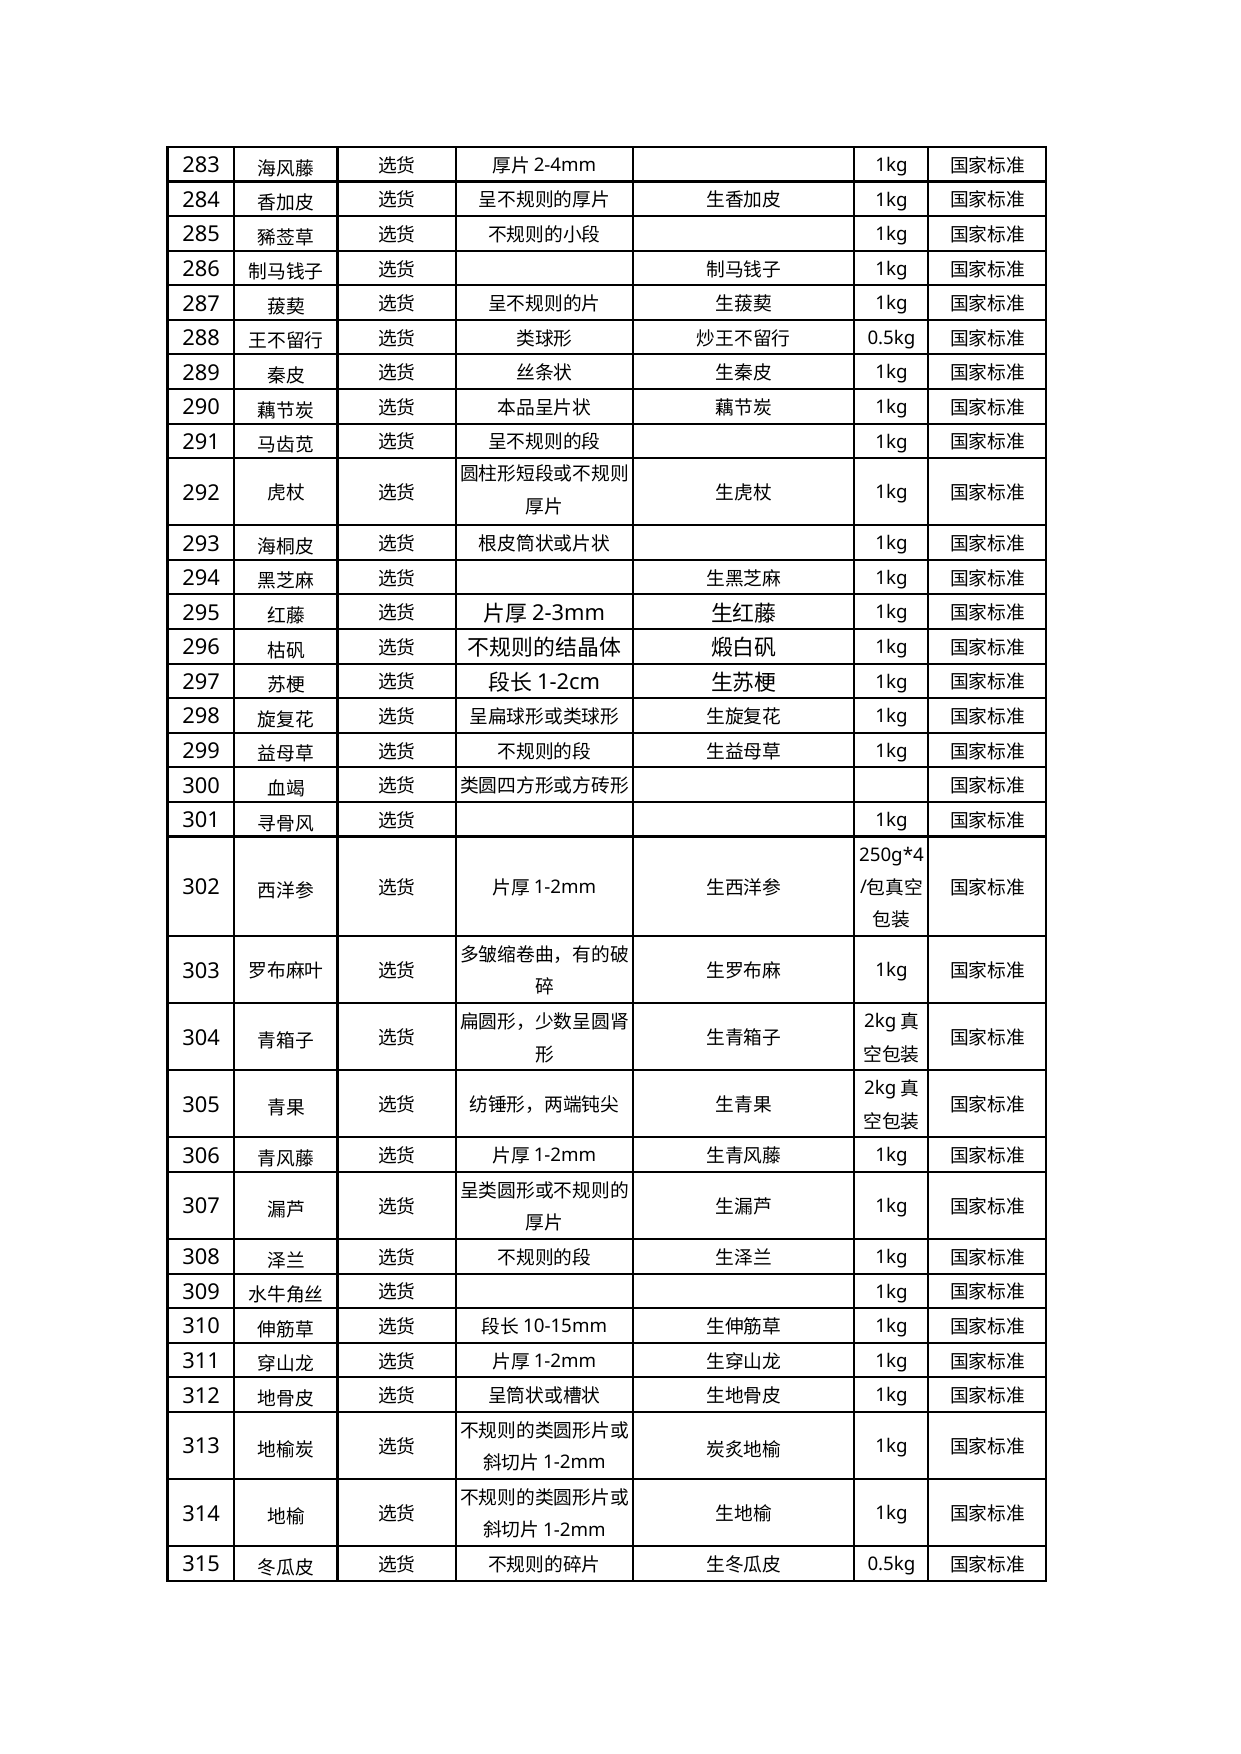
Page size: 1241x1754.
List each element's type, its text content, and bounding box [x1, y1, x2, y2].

table_cell 王不留行 [235, 321, 336, 353]
table_cell [457, 252, 632, 284]
table_cell 不规则的类圆形片或斜切片1-2mm [457, 1413, 632, 1478]
table_cell 伸筋草 [235, 1309, 336, 1342]
table_cell 国家标准 [929, 768, 1045, 801]
table_cell 288 [169, 321, 233, 353]
table_cell 1kg [855, 665, 927, 697]
table_cell 血竭 [235, 768, 336, 801]
table_cell 国家标准 [929, 1344, 1045, 1376]
table_cell 国家标准 [929, 630, 1045, 662]
table_cell 炒王不留行 [634, 321, 853, 353]
table_cell 国家标准 [929, 183, 1045, 215]
table_cell 315 [169, 1547, 233, 1579]
table_cell 国家标准 [929, 699, 1045, 732]
table_cell 穿山龙 [235, 1344, 336, 1376]
table_cell 选货 [339, 1378, 455, 1411]
table_cell 本品呈片状 [457, 390, 632, 422]
table_cell 选货 [339, 390, 455, 422]
table_cell 豨莶草 [235, 217, 336, 249]
table_cell 0.5kg [855, 1547, 927, 1579]
table_cell 298 [169, 699, 233, 732]
table_cell 1kg [855, 217, 927, 249]
table_cell 选货 [339, 630, 455, 662]
table_cell 国家标准 [929, 252, 1045, 284]
table_cell 国家标准 [929, 803, 1045, 835]
table_cell 国家标准 [929, 1138, 1045, 1171]
table_cell 选货 [339, 803, 455, 835]
table_cell 生虎杖 [634, 459, 853, 524]
table_cell 307 [169, 1173, 233, 1238]
table_cell 选货 [339, 183, 455, 215]
table_cell 制马钱子 [235, 252, 336, 284]
table_cell 1kg [855, 526, 927, 559]
table_cell 1kg [855, 803, 927, 835]
table_cell 呈不规则的段 [457, 425, 632, 457]
table_cell 生黑芝麻 [634, 561, 853, 593]
table_cell 泽兰 [235, 1240, 336, 1272]
table_cell 地榆 [235, 1480, 336, 1545]
table_cell 国家标准 [929, 148, 1045, 180]
table_cell 304 [169, 1004, 233, 1069]
table_cell 1kg [855, 390, 927, 422]
table_cell 旋复花 [235, 699, 336, 732]
table_cell 国家标准 [929, 321, 1045, 353]
table_cell [457, 803, 632, 835]
table_cell 地榆炭 [235, 1413, 336, 1478]
table_cell 1kg [855, 1378, 927, 1411]
table_cell 1kg [855, 252, 927, 284]
table_cell 选货 [339, 526, 455, 559]
table_cell 297 [169, 665, 233, 697]
table_cell 305 [169, 1071, 233, 1136]
table_cell 选货 [339, 1344, 455, 1376]
table_cell 生香加皮 [634, 183, 853, 215]
table_cell 国家标准 [929, 459, 1045, 524]
table_cell 菝葜 [235, 286, 336, 319]
table_cell 1kg [855, 459, 927, 524]
table_cell 299 [169, 734, 233, 766]
table_cell 片厚2-3mm [457, 595, 632, 628]
table_cell 香加皮 [235, 183, 336, 215]
table_cell 青风藤 [235, 1138, 336, 1171]
table_cell 1kg [855, 425, 927, 457]
table_cell 罗布麻叶 [235, 937, 336, 1002]
table_cell [457, 1275, 632, 1307]
table_cell 国家标准 [929, 937, 1045, 1002]
table_cell 308 [169, 1240, 233, 1272]
table_cell 选货 [339, 768, 455, 801]
table_cell [457, 561, 632, 593]
table_cell 藕节炭 [235, 390, 336, 422]
table_cell 生地榆 [634, 1480, 853, 1545]
table_cell 生青风藤 [634, 1138, 853, 1171]
table_cell 不规则的小段 [457, 217, 632, 249]
table_cell 生漏芦 [634, 1173, 853, 1238]
table_cell 藕节炭 [634, 390, 853, 422]
table_cell 2kg真空包装 [855, 1004, 927, 1069]
table_cell 马齿苋 [235, 425, 336, 457]
table_cell 片厚1-2mm [457, 1138, 632, 1171]
table_cell 1kg [855, 148, 927, 180]
table_cell 选货 [339, 1480, 455, 1545]
table_cell 285 [169, 217, 233, 249]
table_cell 国家标准 [929, 217, 1045, 249]
table_cell 国家标准 [929, 1378, 1045, 1411]
table_cell 圆柱形短段或不规则厚片 [457, 459, 632, 524]
table_cell 不规则的碎片 [457, 1547, 632, 1579]
table_cell 厚片2-4mm [457, 148, 632, 180]
table_cell 段长1-2cm [457, 665, 632, 697]
table_cell 丝条状 [457, 355, 632, 388]
table_cell 呈不规则的片 [457, 286, 632, 319]
table_cell 片厚1-2mm [457, 1344, 632, 1376]
table_cell 不规则的类圆形片或斜切片1-2mm [457, 1480, 632, 1545]
table_cell 293 [169, 526, 233, 559]
table_cell 选货 [339, 1138, 455, 1171]
table_cell 250g*4/包真空包装 [855, 838, 927, 935]
table_cell 选货 [339, 1071, 455, 1136]
table_cell 296 [169, 630, 233, 662]
table_cell 国家标准 [929, 390, 1045, 422]
table_cell 1kg [855, 1275, 927, 1307]
table_cell 选货 [339, 1413, 455, 1478]
table_cell 1kg [855, 1240, 927, 1272]
table_cell 国家标准 [929, 1309, 1045, 1342]
table_cell 选货 [339, 1004, 455, 1069]
table_cell 选货 [339, 1240, 455, 1272]
table_cell 1kg [855, 937, 927, 1002]
table_cell 炭炙地榆 [634, 1413, 853, 1478]
table_cell 生罗布麻 [634, 937, 853, 1002]
table_cell 多皱缩卷曲，有的破碎 [457, 937, 632, 1002]
table_cell 292 [169, 459, 233, 524]
table_cell 310 [169, 1309, 233, 1342]
table_cell 1kg [855, 1138, 927, 1171]
table_cell 选货 [339, 838, 455, 935]
table_cell 国家标准 [929, 595, 1045, 628]
table_cell 苏梗 [235, 665, 336, 697]
table_cell 287 [169, 286, 233, 319]
table_cell 300 [169, 768, 233, 801]
table_cell 国家标准 [929, 1004, 1045, 1069]
table_cell 生冬瓜皮 [634, 1547, 853, 1579]
table_cell 0.5kg [855, 321, 927, 353]
table_cell 国家标准 [929, 561, 1045, 593]
table_cell 309 [169, 1275, 233, 1307]
table_cell 生穿山龙 [634, 1344, 853, 1376]
table_cell 海风藤 [235, 148, 336, 180]
table_cell 地骨皮 [235, 1378, 336, 1411]
table_cell 312 [169, 1378, 233, 1411]
table_cell 选货 [339, 561, 455, 593]
table_cell 根皮筒状或片状 [457, 526, 632, 559]
table_cell 国家标准 [929, 425, 1045, 457]
table_cell 生红藤 [634, 595, 853, 628]
table_cell 呈筒状或槽状 [457, 1378, 632, 1411]
table_cell 选货 [339, 217, 455, 249]
table_cell 生旋复花 [634, 699, 853, 732]
table_cell 289 [169, 355, 233, 388]
table_cell 国家标准 [929, 355, 1045, 388]
table_cell 不规则的段 [457, 1240, 632, 1272]
table_cell 制马钱子 [634, 252, 853, 284]
table_cell 295 [169, 595, 233, 628]
table_cell 283 [169, 148, 233, 180]
table_cell 294 [169, 561, 233, 593]
table_cell 生青果 [634, 1071, 853, 1136]
table_cell 不规则的段 [457, 734, 632, 766]
table_cell 303 [169, 937, 233, 1002]
table_cell 呈类圆形或不规则的厚片 [457, 1173, 632, 1238]
table_cell 生益母草 [634, 734, 853, 766]
table_cell 302 [169, 838, 233, 935]
table_cell 生伸筋草 [634, 1309, 853, 1342]
table_cell 国家标准 [929, 734, 1045, 766]
table_cell 284 [169, 183, 233, 215]
table_cell 1kg [855, 183, 927, 215]
table_cell [634, 217, 853, 249]
table_cell 1kg [855, 595, 927, 628]
table_cell 段长10-15mm [457, 1309, 632, 1342]
table_cell 291 [169, 425, 233, 457]
table_cell 301 [169, 803, 233, 835]
table_cell 片厚1-2mm [457, 838, 632, 935]
table_cell 国家标准 [929, 1413, 1045, 1478]
table_cell 冬瓜皮 [235, 1547, 336, 1579]
table_cell 寻骨风 [235, 803, 336, 835]
table_cell 黑芝麻 [235, 561, 336, 593]
table_cell 虎杖 [235, 459, 336, 524]
table_cell 314 [169, 1480, 233, 1545]
table_cell 1kg [855, 699, 927, 732]
table_cell 选货 [339, 148, 455, 180]
table_cell 漏芦 [235, 1173, 336, 1238]
table_cell 选货 [339, 595, 455, 628]
table_cell 西洋参 [235, 838, 336, 935]
table_cell 国家标准 [929, 1480, 1045, 1545]
table_cell 呈不规则的厚片 [457, 183, 632, 215]
table_cell 生苏梗 [634, 665, 853, 697]
table_cell 1kg [855, 286, 927, 319]
table_cell 益母草 [235, 734, 336, 766]
table_cell 国家标准 [929, 526, 1045, 559]
table_cell 1kg [855, 1480, 927, 1545]
table_cell 1kg [855, 734, 927, 766]
table_cell 国家标准 [929, 1240, 1045, 1272]
table_cell [634, 803, 853, 835]
table_cell 秦皮 [235, 355, 336, 388]
table_cell 选货 [339, 459, 455, 524]
table_cell 1kg [855, 1344, 927, 1376]
table_cell 海桐皮 [235, 526, 336, 559]
table_cell 1kg [855, 1309, 927, 1342]
table_cell [855, 768, 927, 801]
table_cell 类圆四方形或方砖形 [457, 768, 632, 801]
table_cell 生泽兰 [634, 1240, 853, 1272]
table_cell 国家标准 [929, 1173, 1045, 1238]
table_cell 生菝葜 [634, 286, 853, 319]
table_cell 生西洋参 [634, 838, 853, 935]
table_cell 生秦皮 [634, 355, 853, 388]
table_cell 生青箱子 [634, 1004, 853, 1069]
table_cell 311 [169, 1344, 233, 1376]
table_cell 选货 [339, 937, 455, 1002]
table_cell [634, 148, 853, 180]
table_cell 选货 [339, 734, 455, 766]
table_cell [634, 526, 853, 559]
table_cell 1kg [855, 561, 927, 593]
table_cell 扁圆形，少数呈圆肾形 [457, 1004, 632, 1069]
table_cell 选货 [339, 1309, 455, 1342]
table_cell 国家标准 [929, 838, 1045, 935]
table_cell 2kg真空包装 [855, 1071, 927, 1136]
table_cell 306 [169, 1138, 233, 1171]
table_cell 国家标准 [929, 286, 1045, 319]
table_cell 青果 [235, 1071, 336, 1136]
table_cell 选货 [339, 286, 455, 319]
table_cell [634, 1275, 853, 1307]
table_cell 选货 [339, 252, 455, 284]
table_cell 生地骨皮 [634, 1378, 853, 1411]
table_cell 煅白矾 [634, 630, 853, 662]
table_cell 呈扁球形或类球形 [457, 699, 632, 732]
table_cell 红藤 [235, 595, 336, 628]
table_cell 水牛角丝 [235, 1275, 336, 1307]
table_cell 国家标准 [929, 1547, 1045, 1579]
table_cell 纺锤形，两端钝尖 [457, 1071, 632, 1136]
table_cell 选货 [339, 665, 455, 697]
table_cell [634, 425, 853, 457]
table_cell 选货 [339, 699, 455, 732]
table_cell 类球形 [457, 321, 632, 353]
table_cell 1kg [855, 1173, 927, 1238]
table_cell 313 [169, 1413, 233, 1478]
table_cell 1kg [855, 630, 927, 662]
table_cell 选货 [339, 355, 455, 388]
table_cell 1kg [855, 1413, 927, 1478]
table_cell 青箱子 [235, 1004, 336, 1069]
table_cell 选货 [339, 1547, 455, 1579]
table_cell 1kg [855, 355, 927, 388]
table_cell 不规则的结晶体 [457, 630, 632, 662]
table_cell 290 [169, 390, 233, 422]
table_cell 国家标准 [929, 665, 1045, 697]
table_cell 选货 [339, 1173, 455, 1238]
table_cell 选货 [339, 321, 455, 353]
table_cell 国家标准 [929, 1275, 1045, 1307]
table_cell 选货 [339, 1275, 455, 1307]
table_cell 枯矾 [235, 630, 336, 662]
table_cell 286 [169, 252, 233, 284]
table_cell 选货 [339, 425, 455, 457]
table_cell [634, 768, 853, 801]
table_cell 国家标准 [929, 1071, 1045, 1136]
